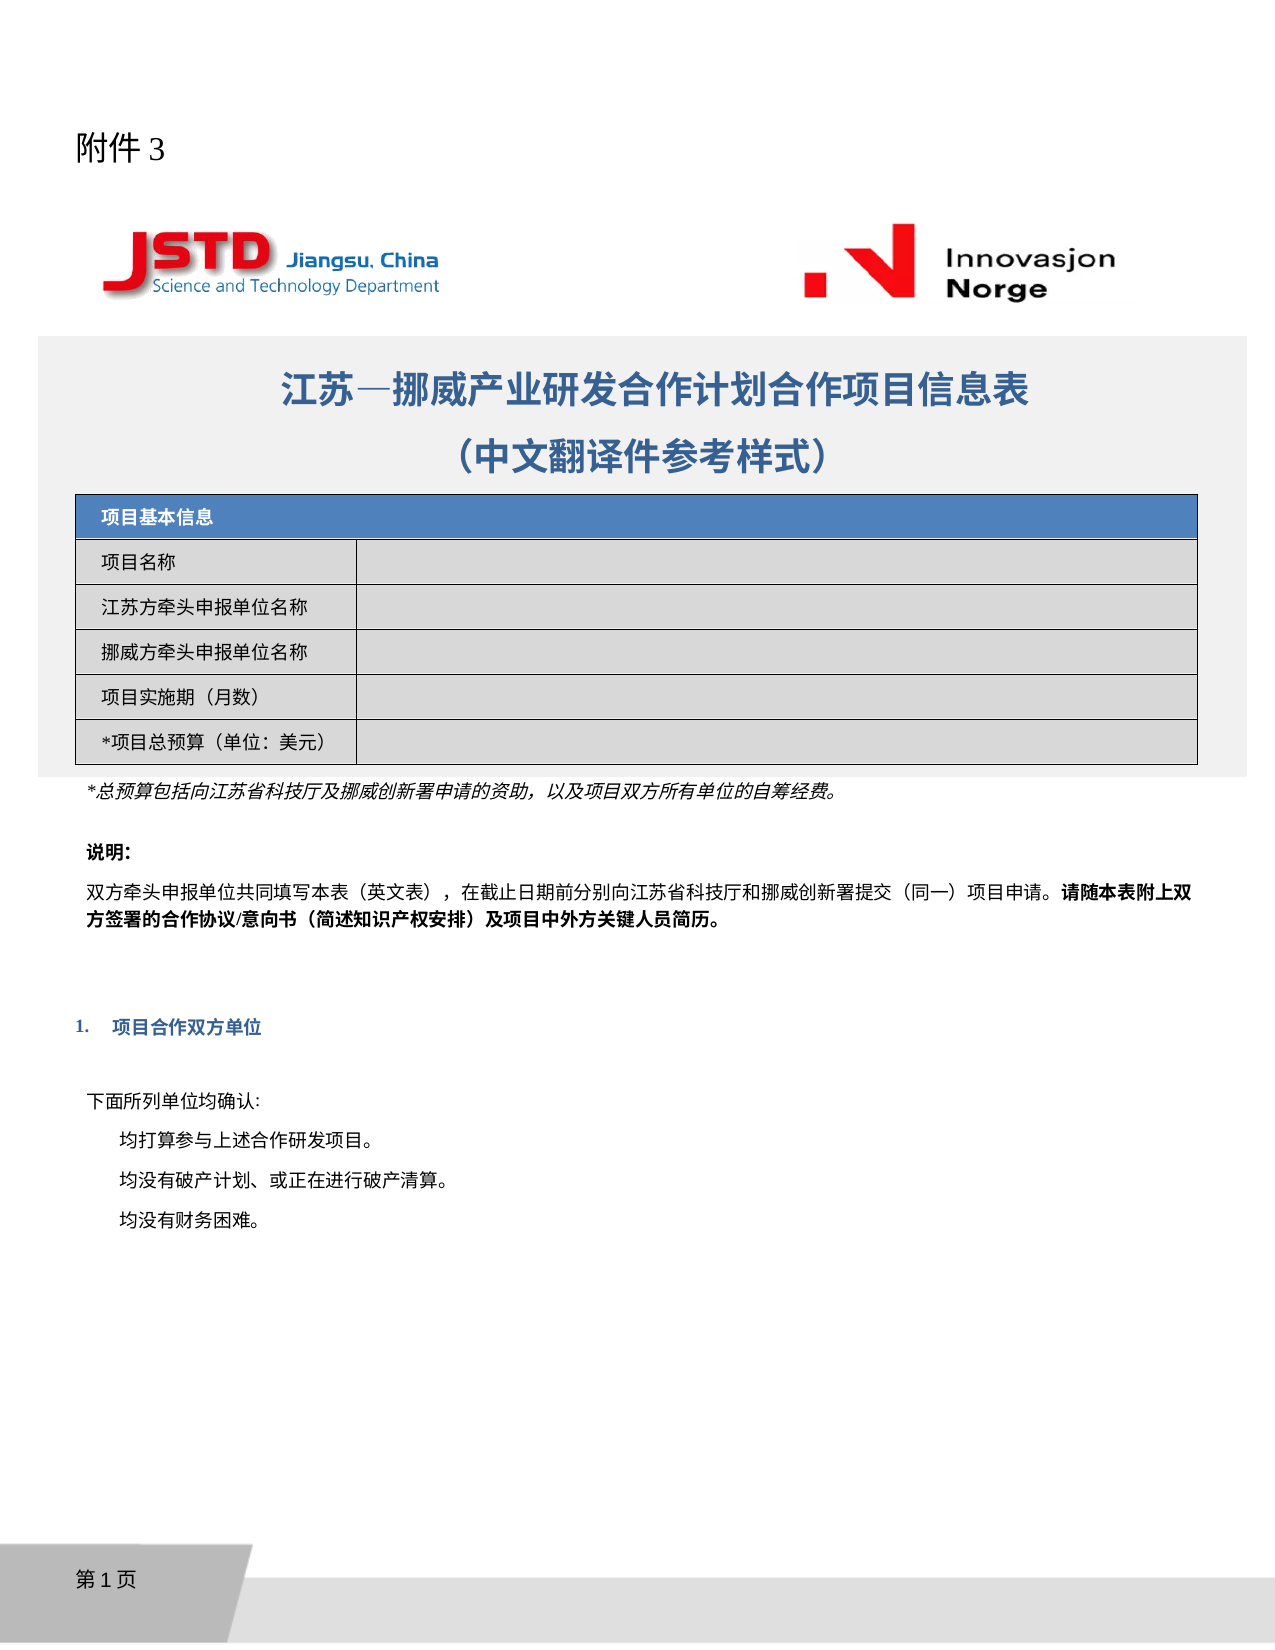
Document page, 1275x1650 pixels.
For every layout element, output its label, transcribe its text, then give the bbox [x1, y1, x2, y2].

text 说明： [86, 816, 1200, 865]
picture [78, 215, 465, 312]
picture [0, 1535, 1275, 1650]
text *总预算包括向江苏省科技厅及挪威创新署申请的资助，以及项目双方所有单位的自筹经费。 [86, 777, 1200, 804]
text  均打算参与上述合作研发项目。 [86, 1126, 1200, 1153]
text  均没有破产计划、或正在进行破产清算。 [86, 1166, 1200, 1193]
text 下面所列单位均确认: [86, 1086, 1200, 1113]
list 项目合作双方单位 [75, 1013, 1200, 1040]
picture [794, 215, 1138, 304]
text  均没有财务困难。 [86, 1205, 1200, 1233]
text 双方牵头申报单位共同填写本表（英文表），在截止日期前分别向江苏省科技厅和挪威创新署提交（同一）项目申请。请随本表附上双方签署的合作协议/意向书（简述知识产权安排）及项目中外方关键人员简历。 [86, 878, 1200, 932]
table_header 江苏—挪威产业研发合作计划合作项目信息表 （中文翻译件参考样式） [38, 336, 1247, 777]
